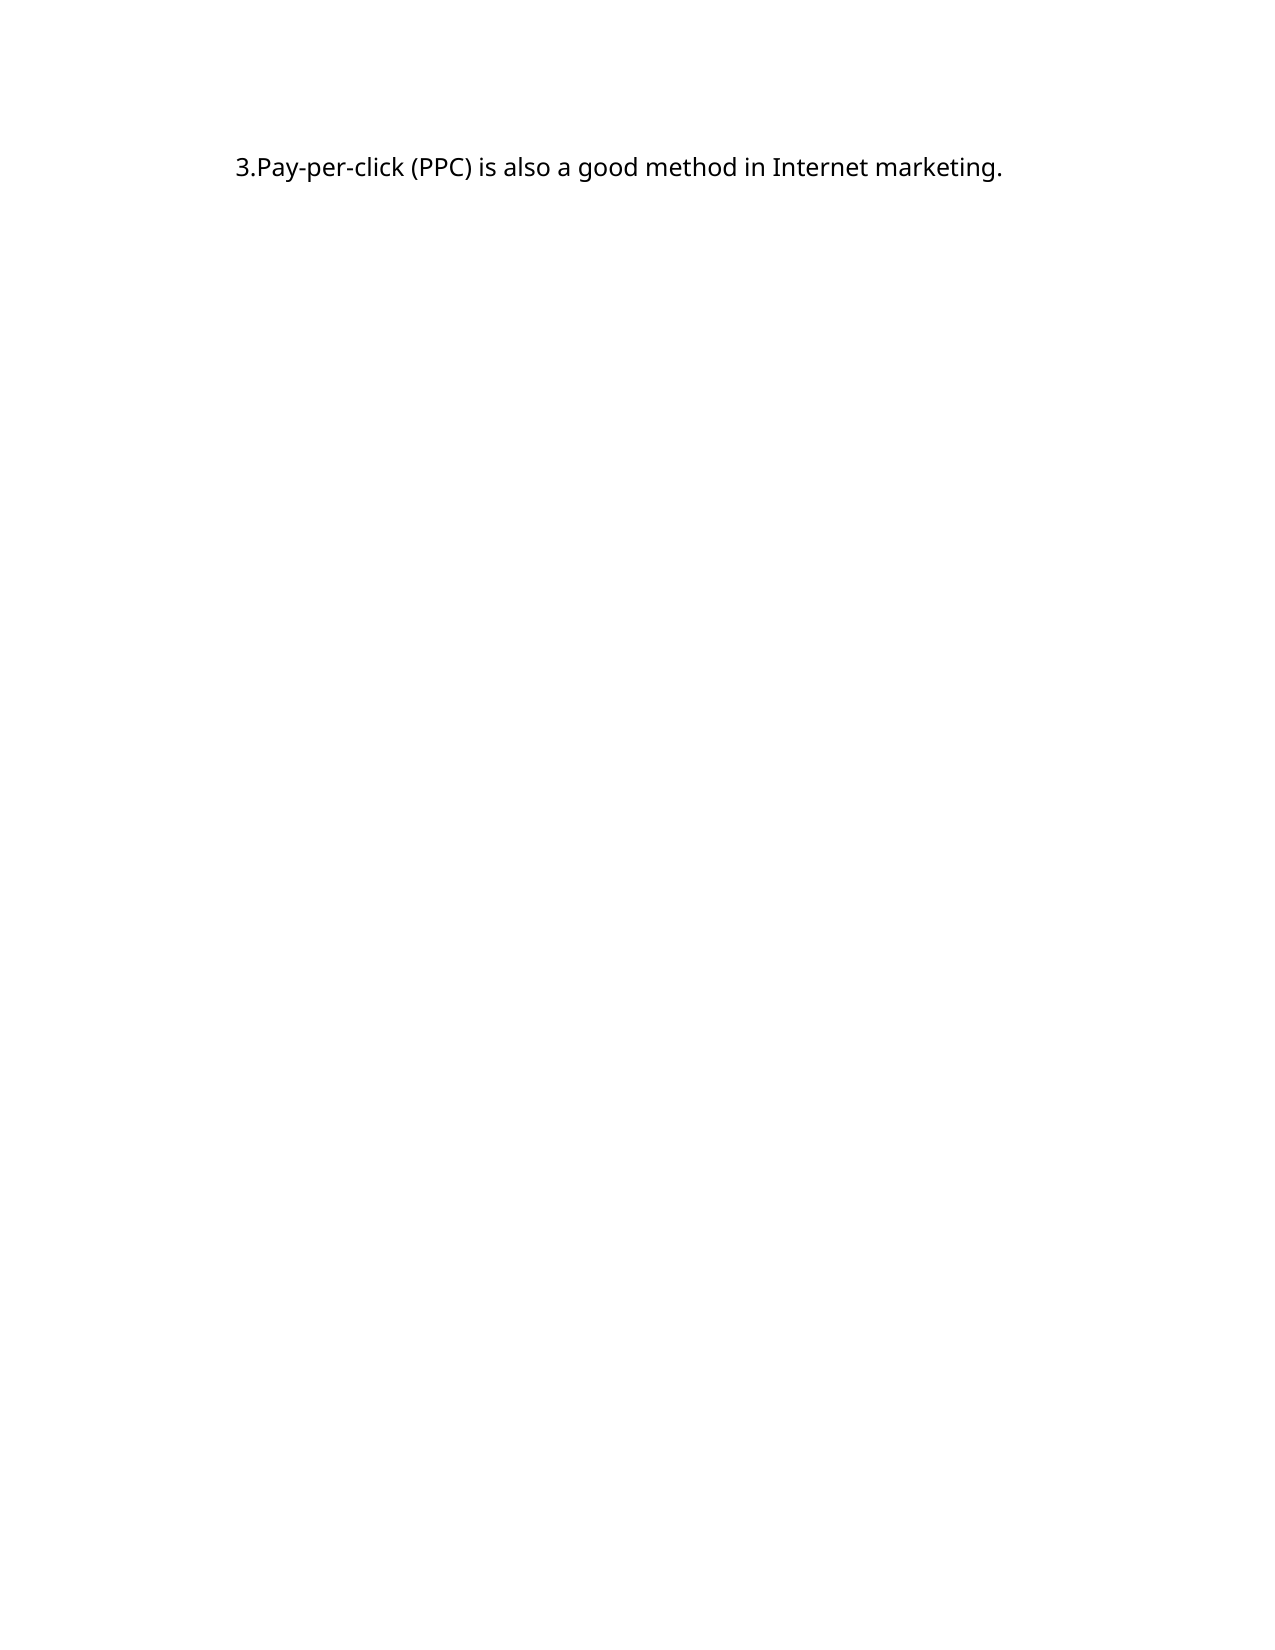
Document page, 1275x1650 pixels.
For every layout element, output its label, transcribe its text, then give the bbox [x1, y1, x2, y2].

text 3.Pay-per-click (PPC) is also a good method in Internet marketing. [235, 150, 1125, 184]
